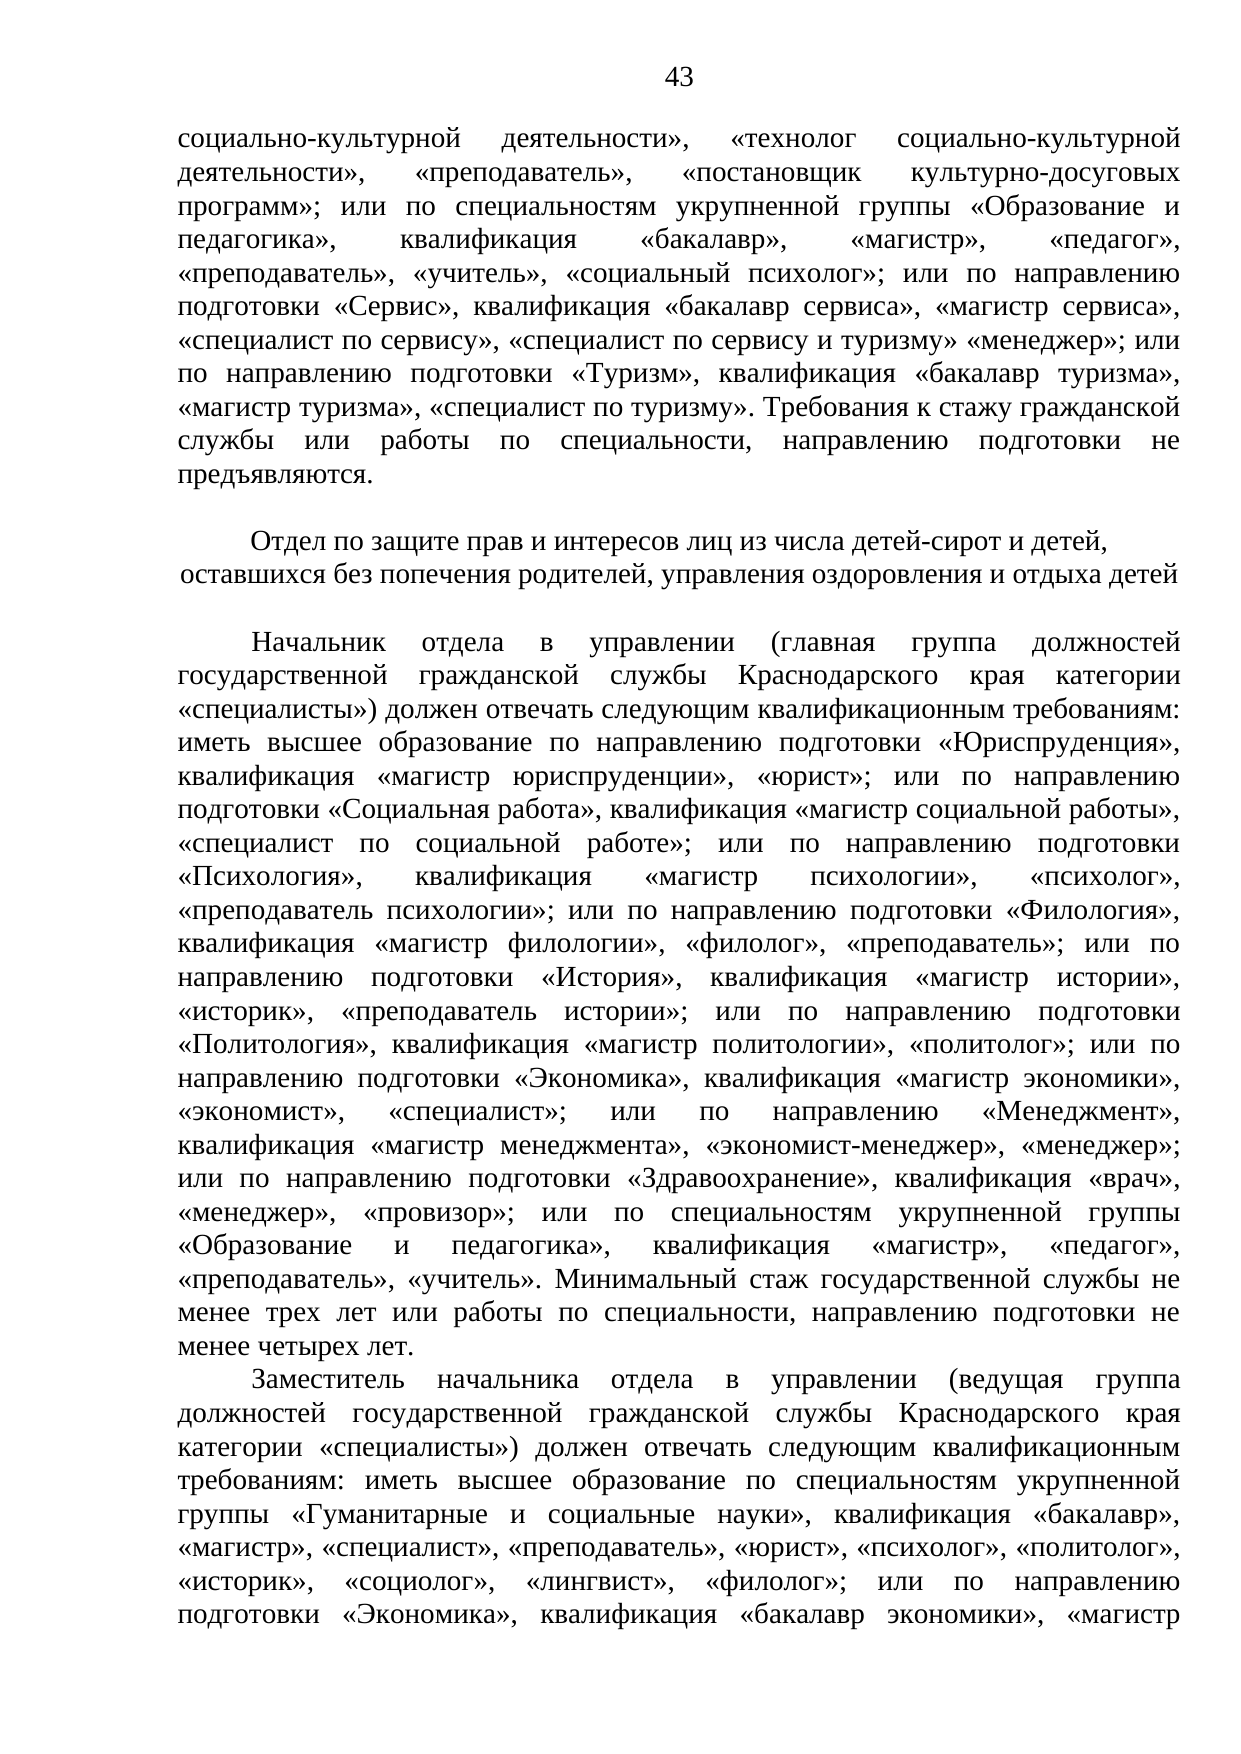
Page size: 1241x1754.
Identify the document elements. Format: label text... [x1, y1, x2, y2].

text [177, 121, 1181, 489]
text Начальник отдела в управлении (главная группа должностей государственной гражданской службы Краснодарского края категории «специалисты») должен отвечать следующим квалификационным требованиям: иметь высшее образование по направлению подготовки «Юриспруденция», квалификация «магистр юриспруденции», «юрист»; или по направлению подготовки «Социальная работа», квалификация «магистр социальной работы», «специалист по социальной работе»; или по направлению подготовки «Психология», квалификация «магистр психологии», «психолог», «преподаватель психологии»; или по направлению подготовки «Филология», квалификация «магистр филологии», «филолог», «преподаватель»; или по направлению подготовки «История», квалификация «магистр истории», «историк», «преподаватель истории»; или по направлению подготовки «Политология», квалификация «магистр политологии», «политолог»; или по направлению подготовки «Экономика», квалификация «магистр экономики», «экономист», «специалист»; или по направлению «Менеджмент», квалификация «магистр менеджмента», «экономист-менеджер», «менеджер»; или по направлению подготовки «Здравоохранение», квалификация «врач», «менеджер», «провизор»; или по специальностям укрупненной группы «Образование и педагогика», квалификация «магистр», «педагог», «преподаватель», «учитель». Минимальный стаж государственной службы не менее трех лет или работы по специальности, направлению подготовки не менее четырех лет. [177, 624, 1181, 1362]
text Отдел по защите прав и интересов лиц из числа детей-сирот и детей, [177, 523, 1181, 557]
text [177, 1362, 1181, 1630]
text оставшихся без попечения родителей, управления оздоровления и отдыха детей [177, 557, 1181, 590]
